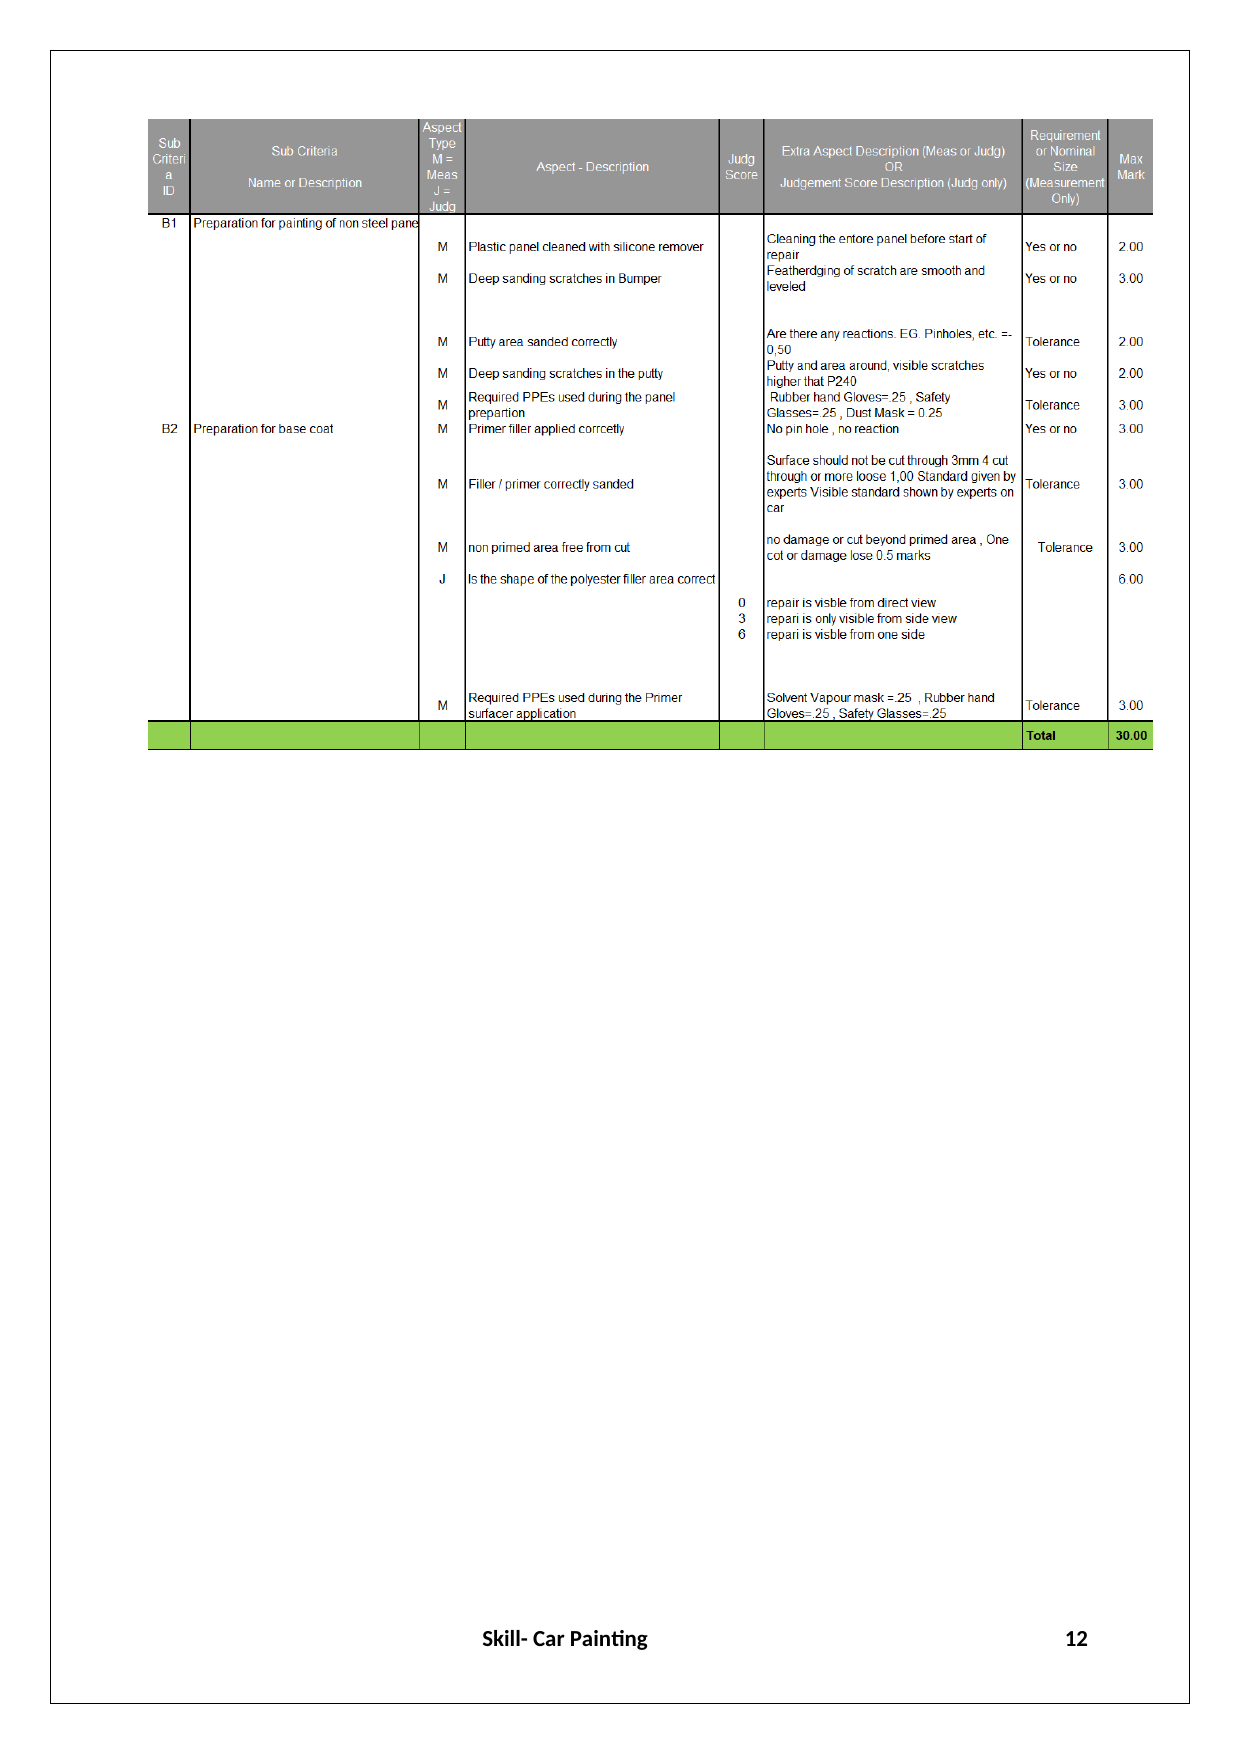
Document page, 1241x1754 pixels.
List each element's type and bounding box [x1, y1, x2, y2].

picture [147, 118, 1153, 750]
